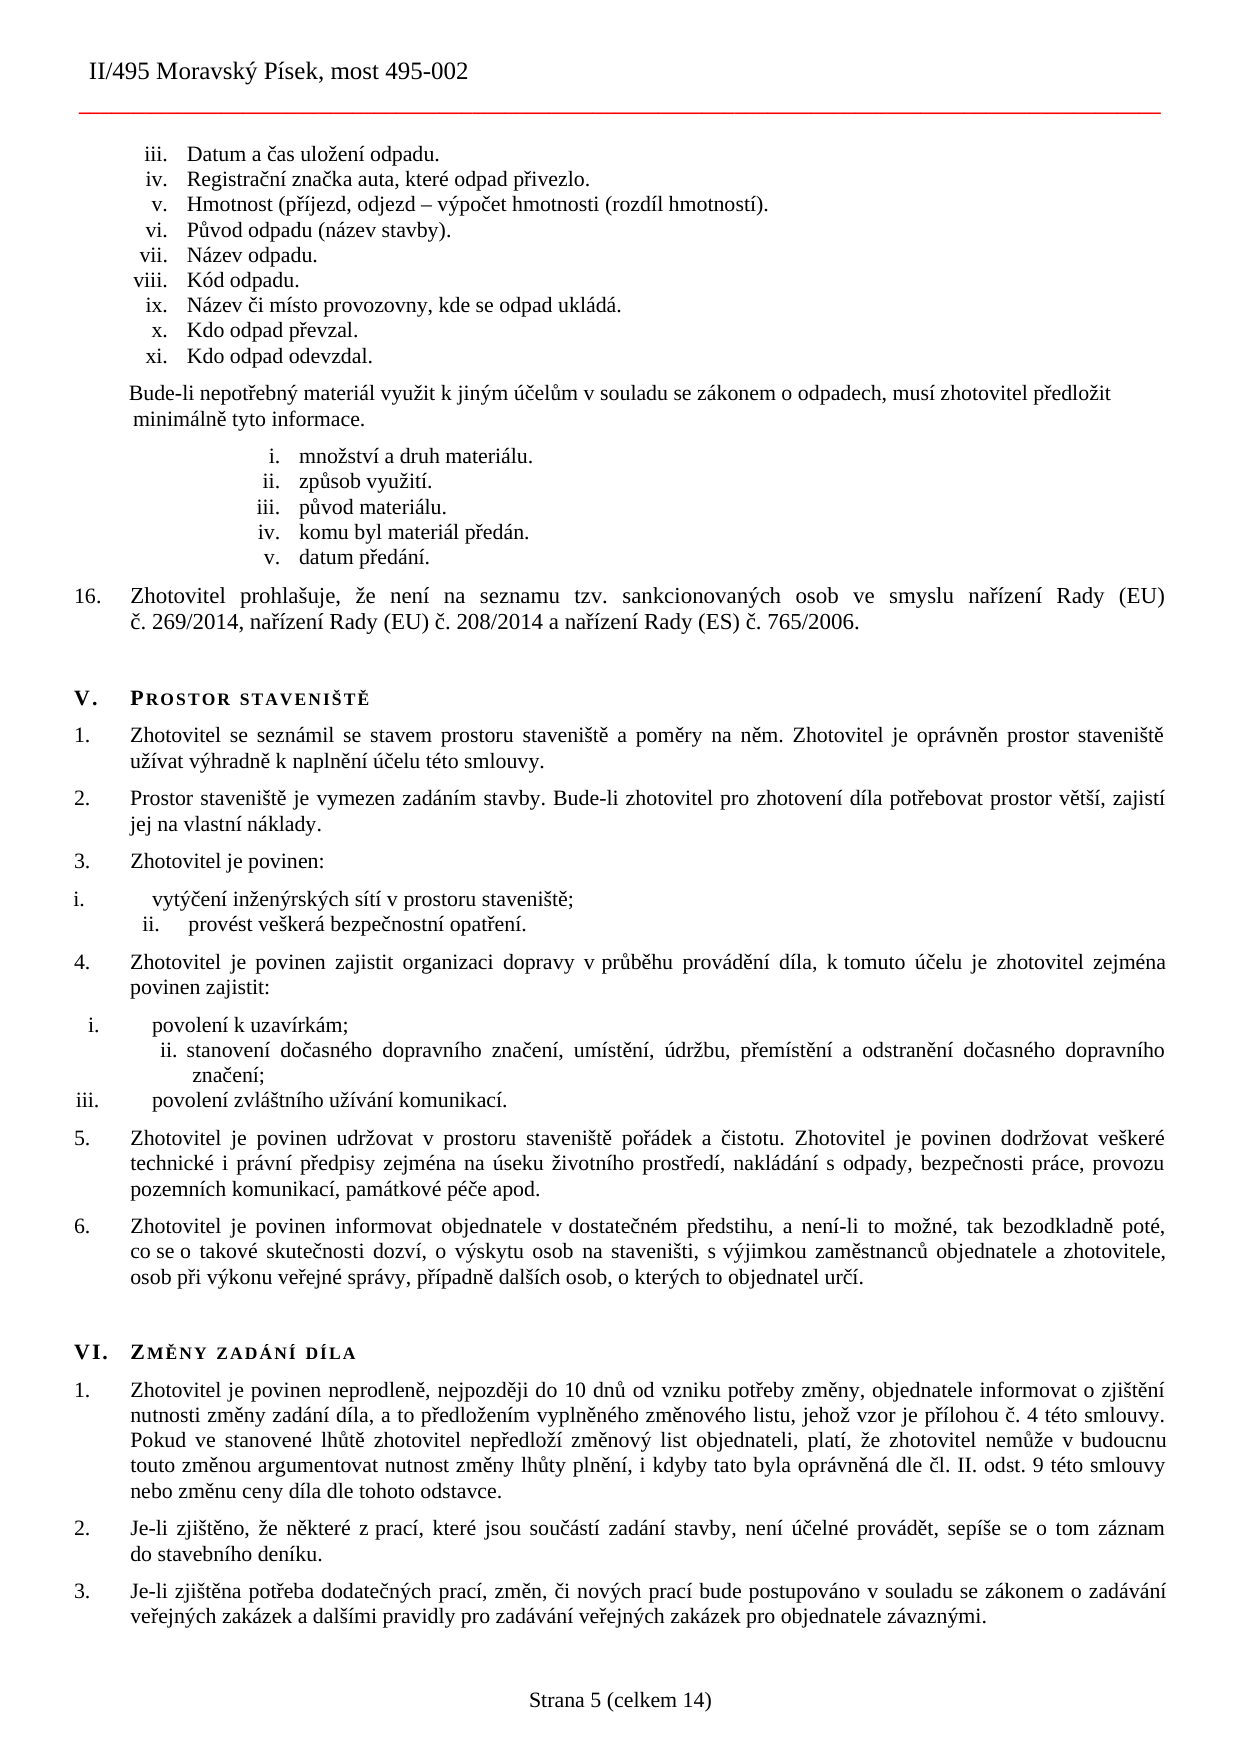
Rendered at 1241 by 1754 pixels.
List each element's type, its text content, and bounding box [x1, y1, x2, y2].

list Zhotovitel se seznámil se stavem prostoru staveniště a poměry na něm. Zhotovitel je oprávněn prostor staveniště užívat výhradně k naplnění účelu této smlouvy. [74, 722, 1167, 773]
text Bude-li nepotřebný materiál využit k jiným účelům v souladu se zákonem o odpadech, musí zhotovitel předložit minimálně tyto informace. [74, 380, 1167, 431]
list povolení k uzavírkám; [74, 1012, 1167, 1037]
list Název či místo provozovny, kde se odpad ukládá. [168, 292, 1167, 317]
list provést veškerá bezpečnostní opatření. [149, 911, 1167, 936]
list Prostor staveniště je vymezen zadáním stavby. Bude-li zhotovitel pro zhotovení díla potřebovat prostor větší, zajistí jej na vlastní náklady. [74, 785, 1167, 836]
list Kdo odpad převzal. [168, 317, 1167, 343]
list Zhotovitel je povinen: [74, 848, 1167, 873]
list Datum a čas uložení odpadu. [168, 141, 1167, 166]
list Kdo odpad odevzdal. [168, 343, 1167, 368]
list Zhotovitel je povinen zajistit organizaci dopravy v průběhu provádění díla, k tomuto účelu je zhotovitel zejména povinen zajistit: [74, 949, 1167, 999]
list Zhotovitel je povinen informovat objednatele v dostatečném předstihu, a není-li to možné, tak bezodkladně poté, co se o takové skutečnosti dozví, o výskytu osob na staveništi, s výjimkou zaměstnanců objednatele a zhotovitele, osob při výkonu veřejné správy, případně dalších osob, o kterých to objednatel určí. [74, 1213, 1167, 1289]
list Původ odpadu (název stavby). [168, 217, 1167, 242]
list Změny zadání díla [74, 1339, 1167, 1364]
list Zhotovitel je povinen udržovat v prostoru staveniště pořádek a čistotu. Zhotovitel je povinen dodržovat veškeré technické i právní předpisy zejména na úseku životního prostředí, nakládání s odpady, bezpečnosti práce, provozu pozemních komunikací, památkové péče apod. [74, 1125, 1167, 1201]
list Zhotovitel prohlašuje, že není na seznamu tzv. sankcionovaných osob ve smyslu nařízení Rady (EU) č. 269/2014, nařízení Rady (EU) č. 208/2014 a nařízení Rady (ES) č. 765/2006. [74, 582, 1167, 634]
list Je-li zjištěna potřeba dodatečných prací, změn, či nových prací bude postupováno v souladu se zákonem o zadávání veřejných zakázek a dalšími pravidly pro zadávání veřejných zakázek pro objednatele závaznými. [74, 1578, 1167, 1629]
list Je-li zjištěno, že některé z prací, které jsou součástí zadání stavby, není účelné provádět, sepíše se o tom záznam do stavebního deníku. [74, 1515, 1167, 1566]
list Prostor staveniště [74, 685, 1167, 710]
list povolení zvláštního užívání komunikací. [74, 1087, 1167, 1113]
list Zhotovitel je povinen neprodleně, nejpozději do 10 dnů od vzniku potřeby změny, objednatele informovat o zjištění nutnosti změny zadání díla, a to předložením vyplněného změnového listu, jehož vzor je přílohou č. 4 této smlouvy. Pokud ve stanovené lhůtě zhotovitel nepředloží změnový list objednateli, platí, že zhotovitel nemůže v budoucnu touto změnou argumentovat nutnost změny lhůty plnění, i kdyby tato byla oprávněná dle čl. II. odst. 9 této smlouvy nebo změnu ceny díla dle tohoto odstavce. [74, 1377, 1167, 1503]
list stanovení dočasného dopravního značení, umístění, údržbu, přemístění a odstranění dočasného dopravního značení; [177, 1037, 1167, 1087]
list Název odpadu. [168, 242, 1167, 267]
list Kód odpadu. [168, 267, 1167, 292]
list vytýčení inženýrských sítí v prostoru staveniště; [74, 886, 1167, 911]
list komu byl materiál předán. [280, 519, 1167, 544]
list původ materiálu. [280, 494, 1167, 519]
list způsob využití. [280, 468, 1167, 494]
list datum předání. [280, 544, 1167, 569]
list Hmotnost (příjezd, odjezd – výpočet hmotnosti (rozdíl hmotností). [168, 191, 1167, 217]
list Registrační značka auta, které odpad přivezlo. [168, 166, 1167, 191]
list množství a druh materiálu. [280, 443, 1167, 468]
